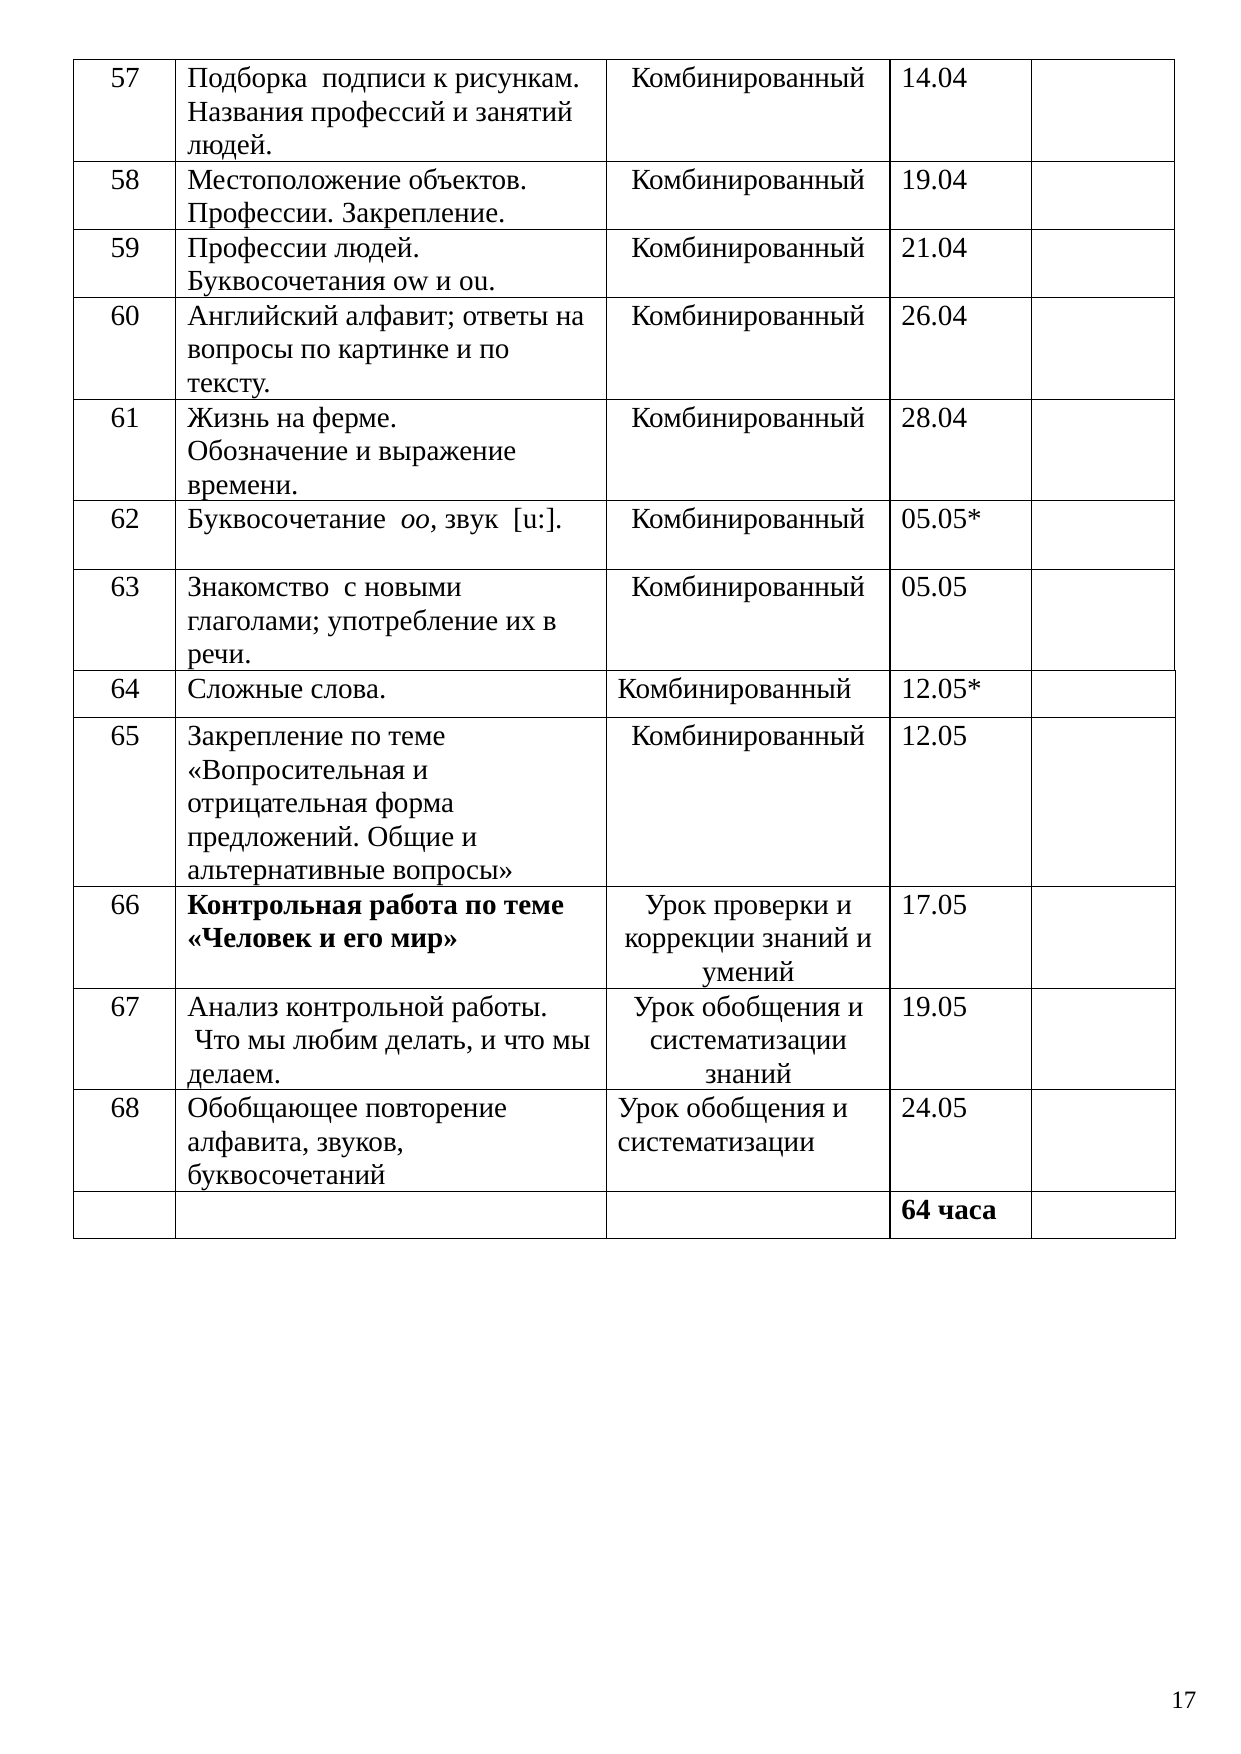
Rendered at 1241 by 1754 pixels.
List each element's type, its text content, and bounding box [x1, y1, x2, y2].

table_cell Обобщающее повторение алфавита, звуков, буквосочетаний [176, 1090, 606, 1191]
table_cell 64 часа [891, 1192, 1031, 1238]
table_cell [1032, 298, 1174, 399]
table_cell Комбинированный [607, 671, 889, 717]
table_cell [1032, 1090, 1175, 1191]
table_cell 12.05* [891, 671, 1031, 717]
table_cell Комбинированный [607, 60, 889, 161]
table_cell Подборка подписи к рисункам. Названия профессий и занятий людей. [176, 60, 606, 161]
table_cell [1032, 400, 1174, 500]
table_cell [1032, 671, 1175, 717]
table_cell [607, 1192, 889, 1238]
table_cell Урок проверки и коррекции знаний и умений [607, 887, 889, 988]
table_cell 24.05 [891, 1090, 1031, 1191]
table_cell Комбинированный [607, 501, 889, 568]
table_cell Комбинированный [607, 400, 889, 500]
table_cell 57 [74, 60, 175, 161]
table_cell Анализ контрольной работы. Что мы любим делать, и что мы делаем. [176, 989, 606, 1089]
table_cell 67 [74, 989, 175, 1089]
table_cell 05.05 [891, 570, 1031, 670]
table_cell Комбинированный [607, 298, 889, 399]
table_cell [1032, 887, 1175, 988]
table_cell [1032, 230, 1174, 297]
table_cell 64 [74, 671, 175, 717]
table_cell 61 [74, 400, 175, 500]
table_cell [1032, 570, 1174, 670]
table_cell Закрепление по теме «Вопросительная и отрицательная форма предложений. Общие и альтернативные вопросы» [176, 718, 606, 886]
table_cell Урок обобщения и систематизации знаний [607, 989, 889, 1089]
table_cell Сложные слова. [176, 671, 606, 717]
table_cell 14.04 [891, 60, 1031, 161]
table_cell Местоположение объектов. Профессии. Закрепление. [176, 162, 606, 229]
table_cell Профессии людей. Буквосочетания ow и ou. [176, 230, 606, 297]
table_cell 28.04 [891, 400, 1031, 500]
table_cell Знакомство с новыми глаголами; употребление их в речи. [176, 570, 606, 670]
table_cell Контрольная работа по теме «Человек и его мир» [176, 887, 606, 988]
table_cell 65 [74, 718, 175, 886]
table_cell [1032, 1192, 1175, 1238]
table_cell [1032, 501, 1174, 568]
table_cell 66 [74, 887, 175, 988]
table_cell 58 [74, 162, 175, 229]
table_cell Комбинированный [607, 718, 889, 886]
table_cell [74, 1192, 175, 1238]
table_cell 60 [74, 298, 175, 399]
table_cell [1032, 162, 1174, 229]
table_cell 62 [74, 501, 175, 568]
table_cell [1032, 989, 1175, 1089]
table_cell 59 [74, 230, 175, 297]
table_cell Буквосочетание оо, звук [u:]. [176, 501, 606, 568]
table_cell 68 [74, 1090, 175, 1191]
table_cell Английский алфавит; ответы на вопросы по картинке и по тексту. [176, 298, 606, 399]
table_cell 19.04 [891, 162, 1031, 229]
table_cell 19.05 [891, 989, 1031, 1089]
table_cell 26.04 [891, 298, 1031, 399]
table_cell [1032, 60, 1174, 161]
table_cell Урок обобщения и систематизации [607, 1090, 889, 1191]
table_cell Комбинированный [607, 230, 889, 297]
table_cell 05.05* [891, 501, 1031, 568]
table_cell Жизнь на ферме. Обозначение и выражение времени. [176, 400, 606, 500]
table_cell 63 [74, 570, 175, 670]
table_cell 12.05 [891, 718, 1031, 886]
table_cell Комбинированный [607, 162, 889, 229]
table_cell 21.04 [891, 230, 1031, 297]
table_cell [176, 1192, 606, 1238]
table_cell 17.05 [891, 887, 1031, 988]
table_cell Комбинированный [607, 570, 889, 670]
table_cell [1032, 718, 1175, 886]
